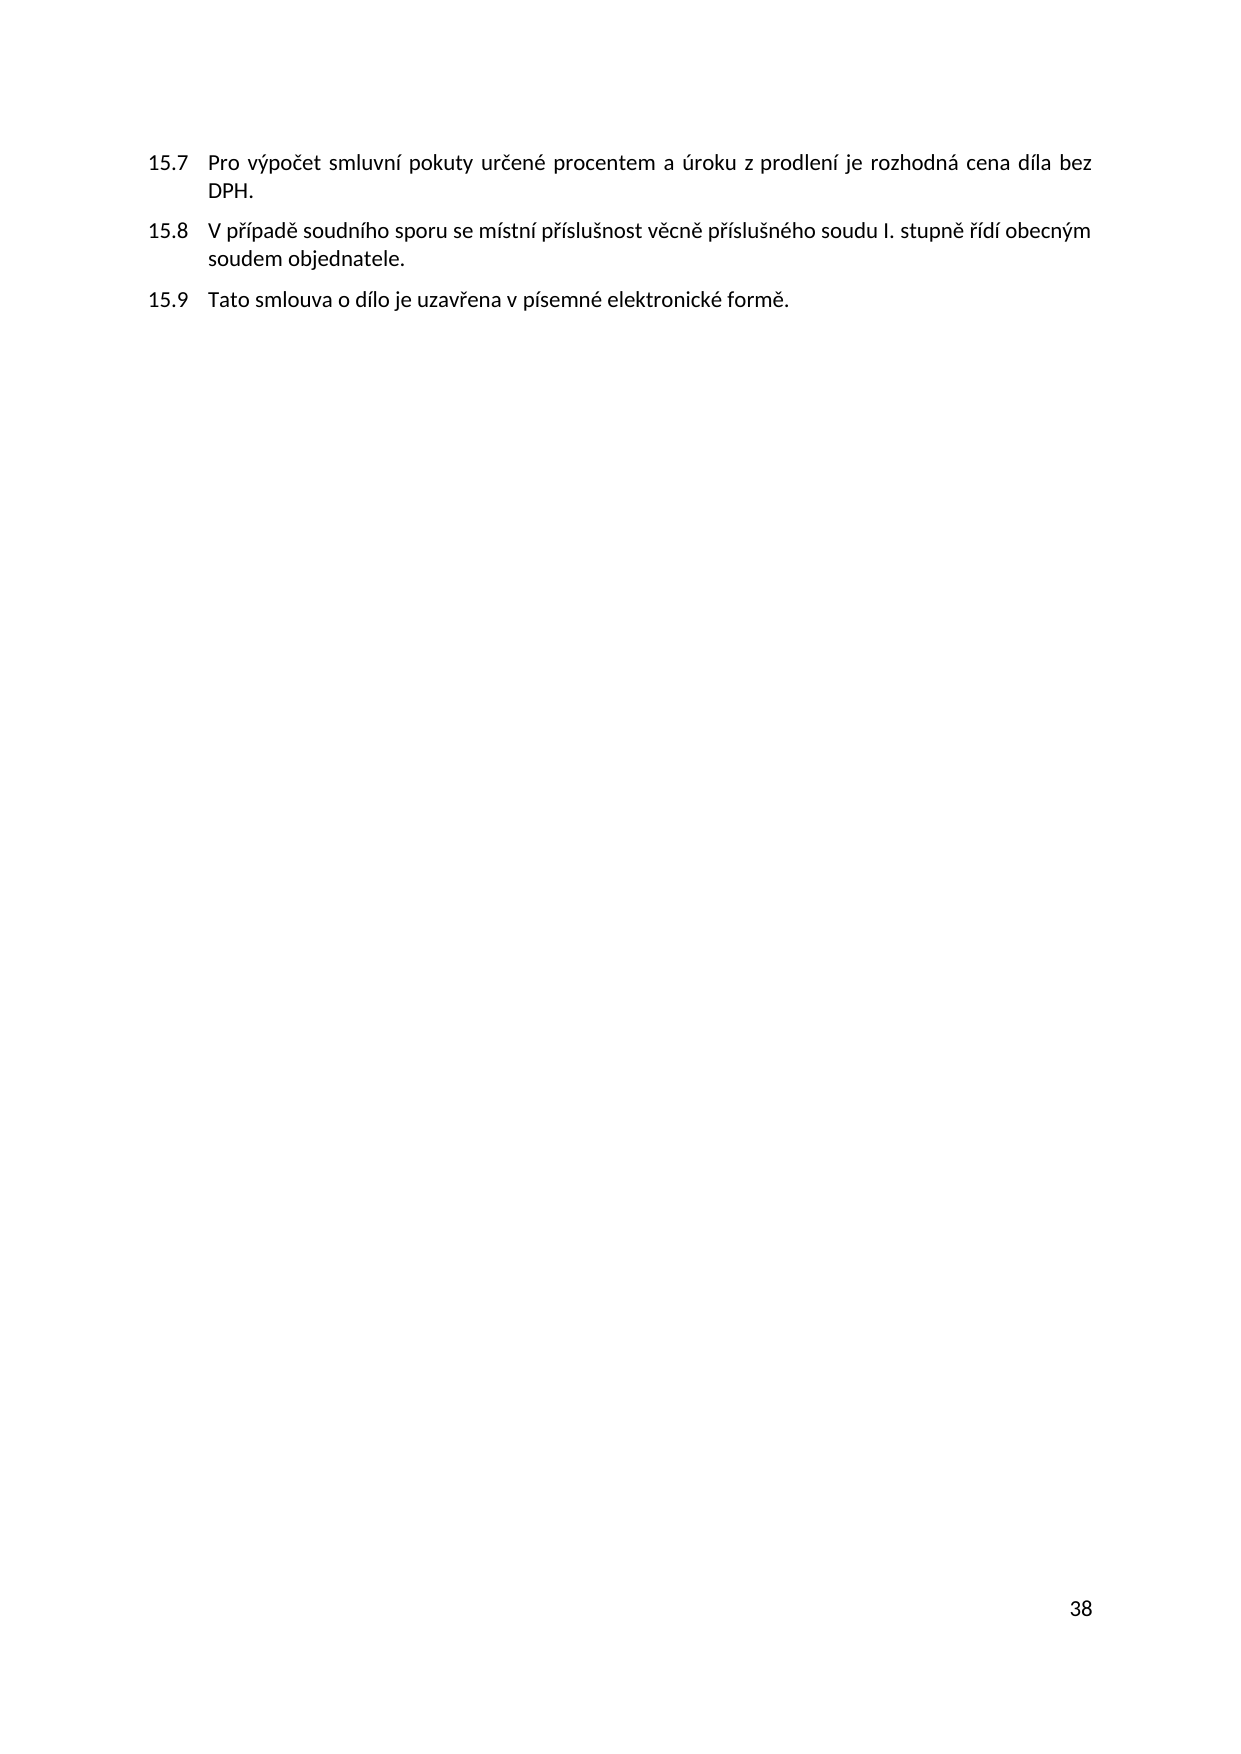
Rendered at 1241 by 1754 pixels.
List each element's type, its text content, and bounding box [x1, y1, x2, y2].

subtitle Tato smlouva o dílo je uzavřena v písemné elektronické formě. [148, 285, 1093, 313]
subtitle V případě soudního sporu se místní příslušnost věcně příslušného soudu I. stupně řídí obecným soudem objednatele. [148, 216, 1093, 272]
subtitle Pro výpočet smluvní pokuty určené procentem a úroku z prodlení je rozhodná cena díla bez DPH. [148, 148, 1093, 204]
